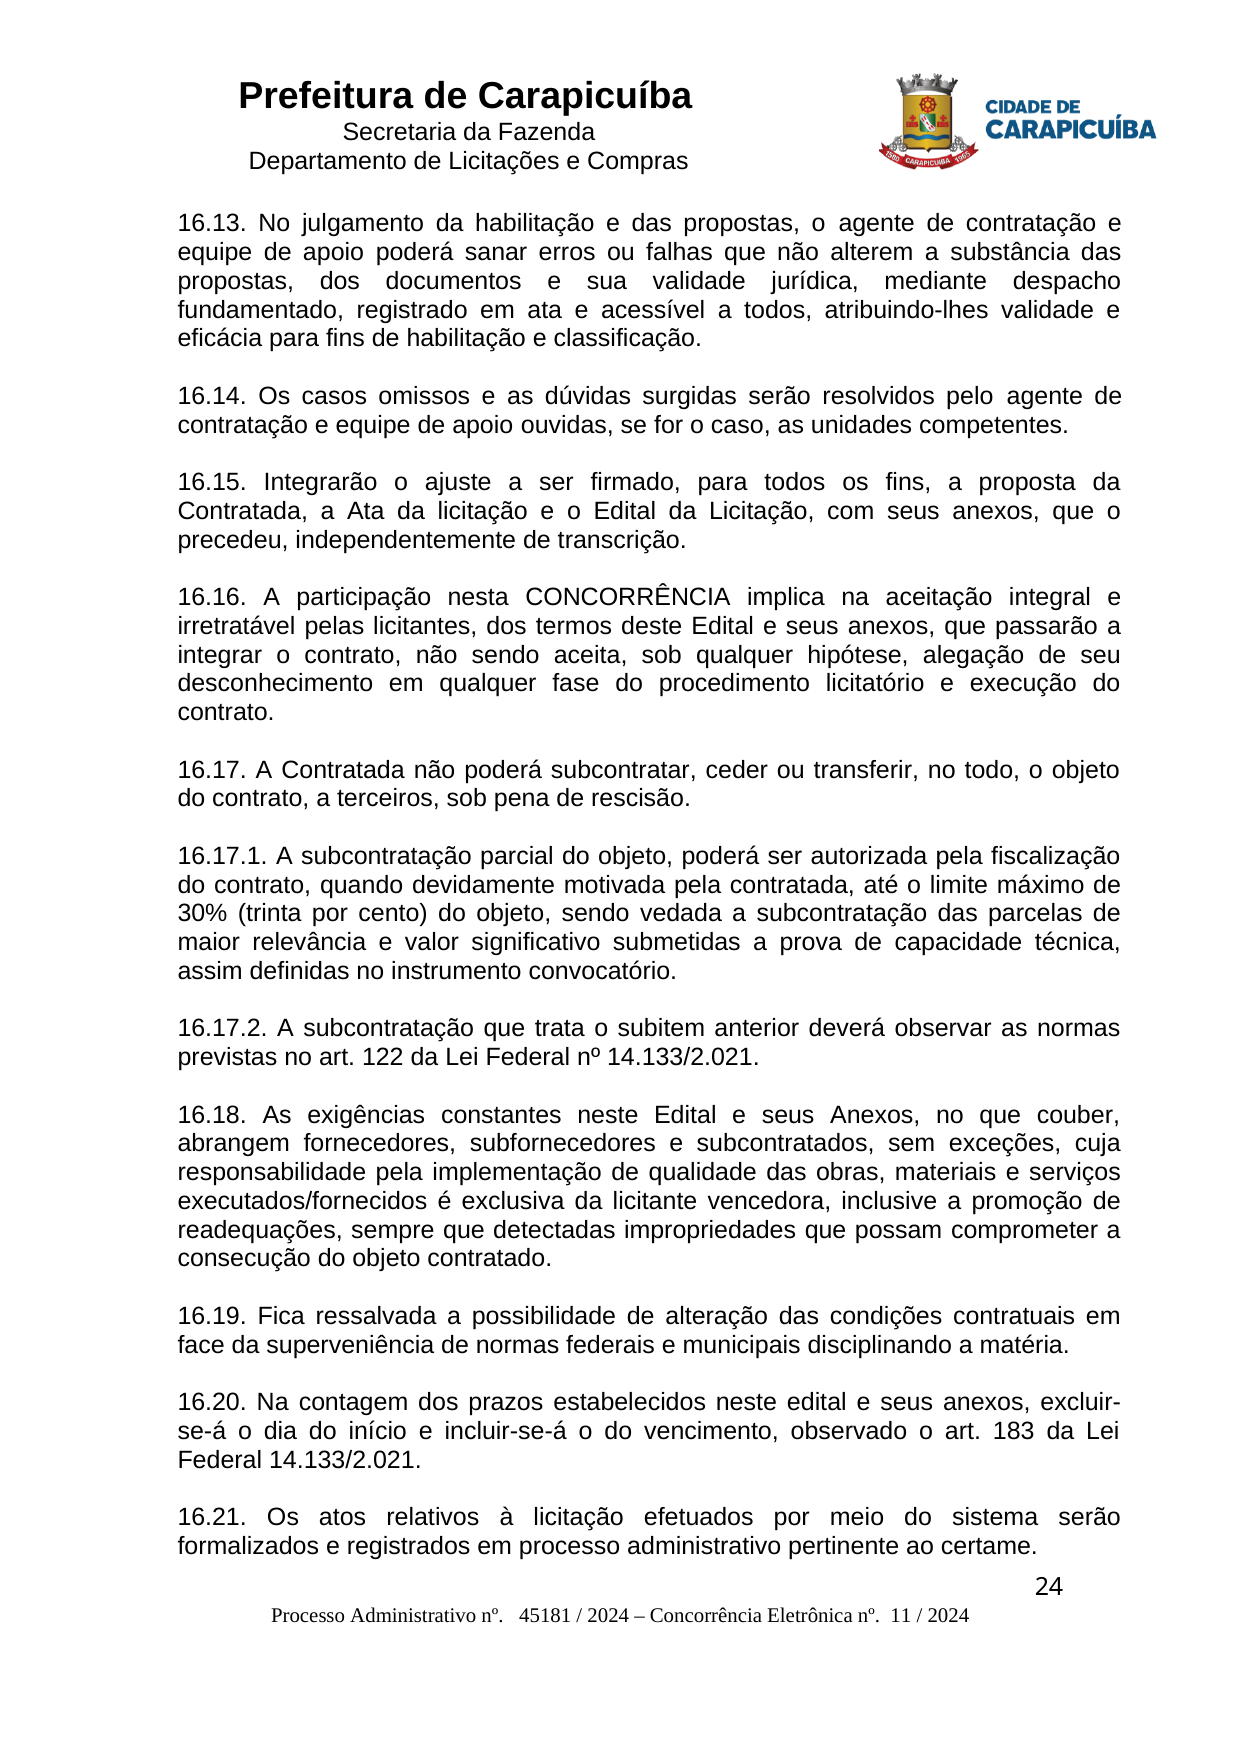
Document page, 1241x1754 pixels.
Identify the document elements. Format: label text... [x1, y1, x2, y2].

text 16.20. Na contagem dos prazos estabelecidos neste edital e seus anexos, excluir-se-á o dia do início e incluir-se-á o do vencimento, observado o art. 183 da Lei Federal 14.133/2.021. [177, 1387, 1122, 1473]
text 16.17.2. A subcontratação que trata o subitem anterior deverá observar as normas previstas no art. 122 da Lei Federal nº 14.133/2.021. [177, 1013, 1122, 1071]
text 16.19. Fica ressalvada a possibilidade de alteração das condições contratuais em face da superveniência de normas federais e municipais disciplinando a matéria. [177, 1301, 1122, 1358]
text 16.14. Os casos omissos e as dúvidas surgidas serão resolvidos pelo agente de contratação e equipe de apoio ouvidas, se for o caso, as unidades competentes. [177, 381, 1122, 438]
text 16.21. Os atos relativos à licitação efetuados por meio do sistema serão formalizados e registrados em processo administrativo pertinente ao certame. [177, 1502, 1122, 1560]
text 16.17.1. A subcontratação parcial do objeto, poderá ser autorizada pela fiscalização do contrato, quando devidamente motivada pela contratada, até o limite máximo de 30% (trinta por cento) do objeto, sendo vedada a subcontratação das parcelas de maior relevância e valor significativo submetidas a prova de capacidade técnica, assim definidas no instrumento convocatório. [177, 841, 1122, 985]
text 16.16. A participação nesta CONCORRÊNCIA implica na aceitação integral e irretratável pelas licitantes, dos termos deste Edital e seus anexos, que passarão a integrar o contrato, não sendo aceita, sob qualquer hipótese, alegação de seu desconhecimento em qualquer fase do procedimento licitatório e execução do contrato. [177, 582, 1122, 726]
text 16.18. As exigências constantes neste Edital e seus Anexos, no que couber, abrangem fornecedores, subfornecedores e subcontratados, sem exceções, cuja responsabilidade pela implementação de qualidade das obras, materiais e serviços executados/fornecidos é exclusiva da licitante vencedora, inclusive a promoção de readequações, sempre que detectadas impropriedades que possam comprometer a consecução do objeto contratado. [177, 1100, 1122, 1272]
picture [877, 65, 1159, 172]
text 16.13. No julgamento da habilitação e das propostas, o agente de contratação e equipe de apoio poderá sanar erros ou falhas que não alterem a substância das propostas, dos documentos e sua validade jurídica, mediante despacho fundamentado, registrado em ata e acessível a todos, atribuindo-lhes validade e eficácia para fins de habilitação e classificação. [177, 208, 1122, 352]
text 16.17. A Contratada não poderá subcontratar, ceder ou transferir, no todo, o objeto do contrato, a terceiros, sob pena de rescisão. [177, 755, 1122, 812]
text 16.15. Integrarão o ajuste a ser firmado, para todos os fins, a proposta da Contratada, a Ata da licitação e o Edital da Licitação, com seus anexos, que o precedeu, independentemente de transcrição. [177, 467, 1122, 553]
